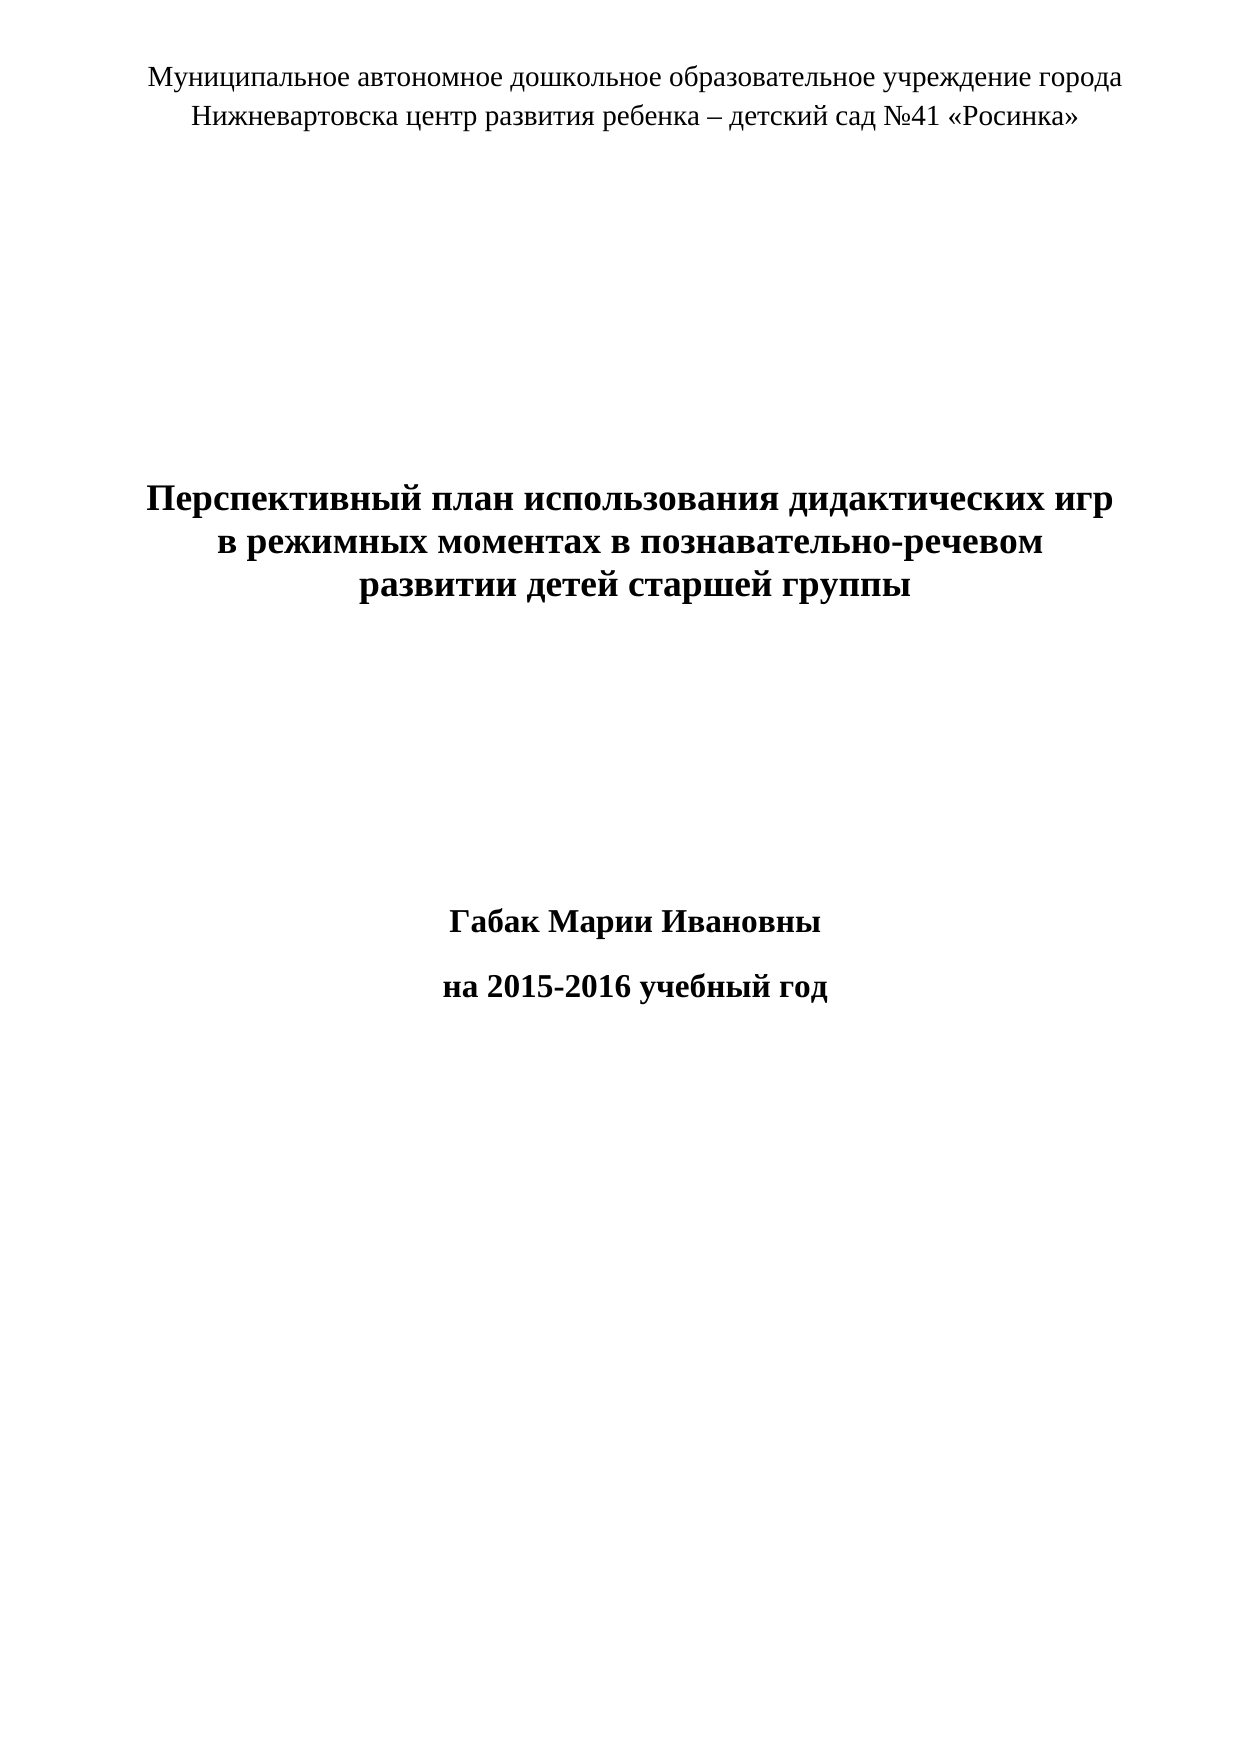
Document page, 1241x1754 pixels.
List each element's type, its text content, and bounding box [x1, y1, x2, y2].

text Муниципальное автономное дошкольное образовательное учреждение города Нижневартовска центр развития ребенка – детский сад №41 «Росинка» [103, 59, 1167, 131]
text Перспективный план использования дидактических игр в режимных моментах в познавательно-речевом развитии детей старшей группы [103, 475, 1167, 604]
text Габак Марии Ивановны [103, 901, 1167, 939]
text на 2015-2016 учебный год [103, 966, 1167, 1004]
